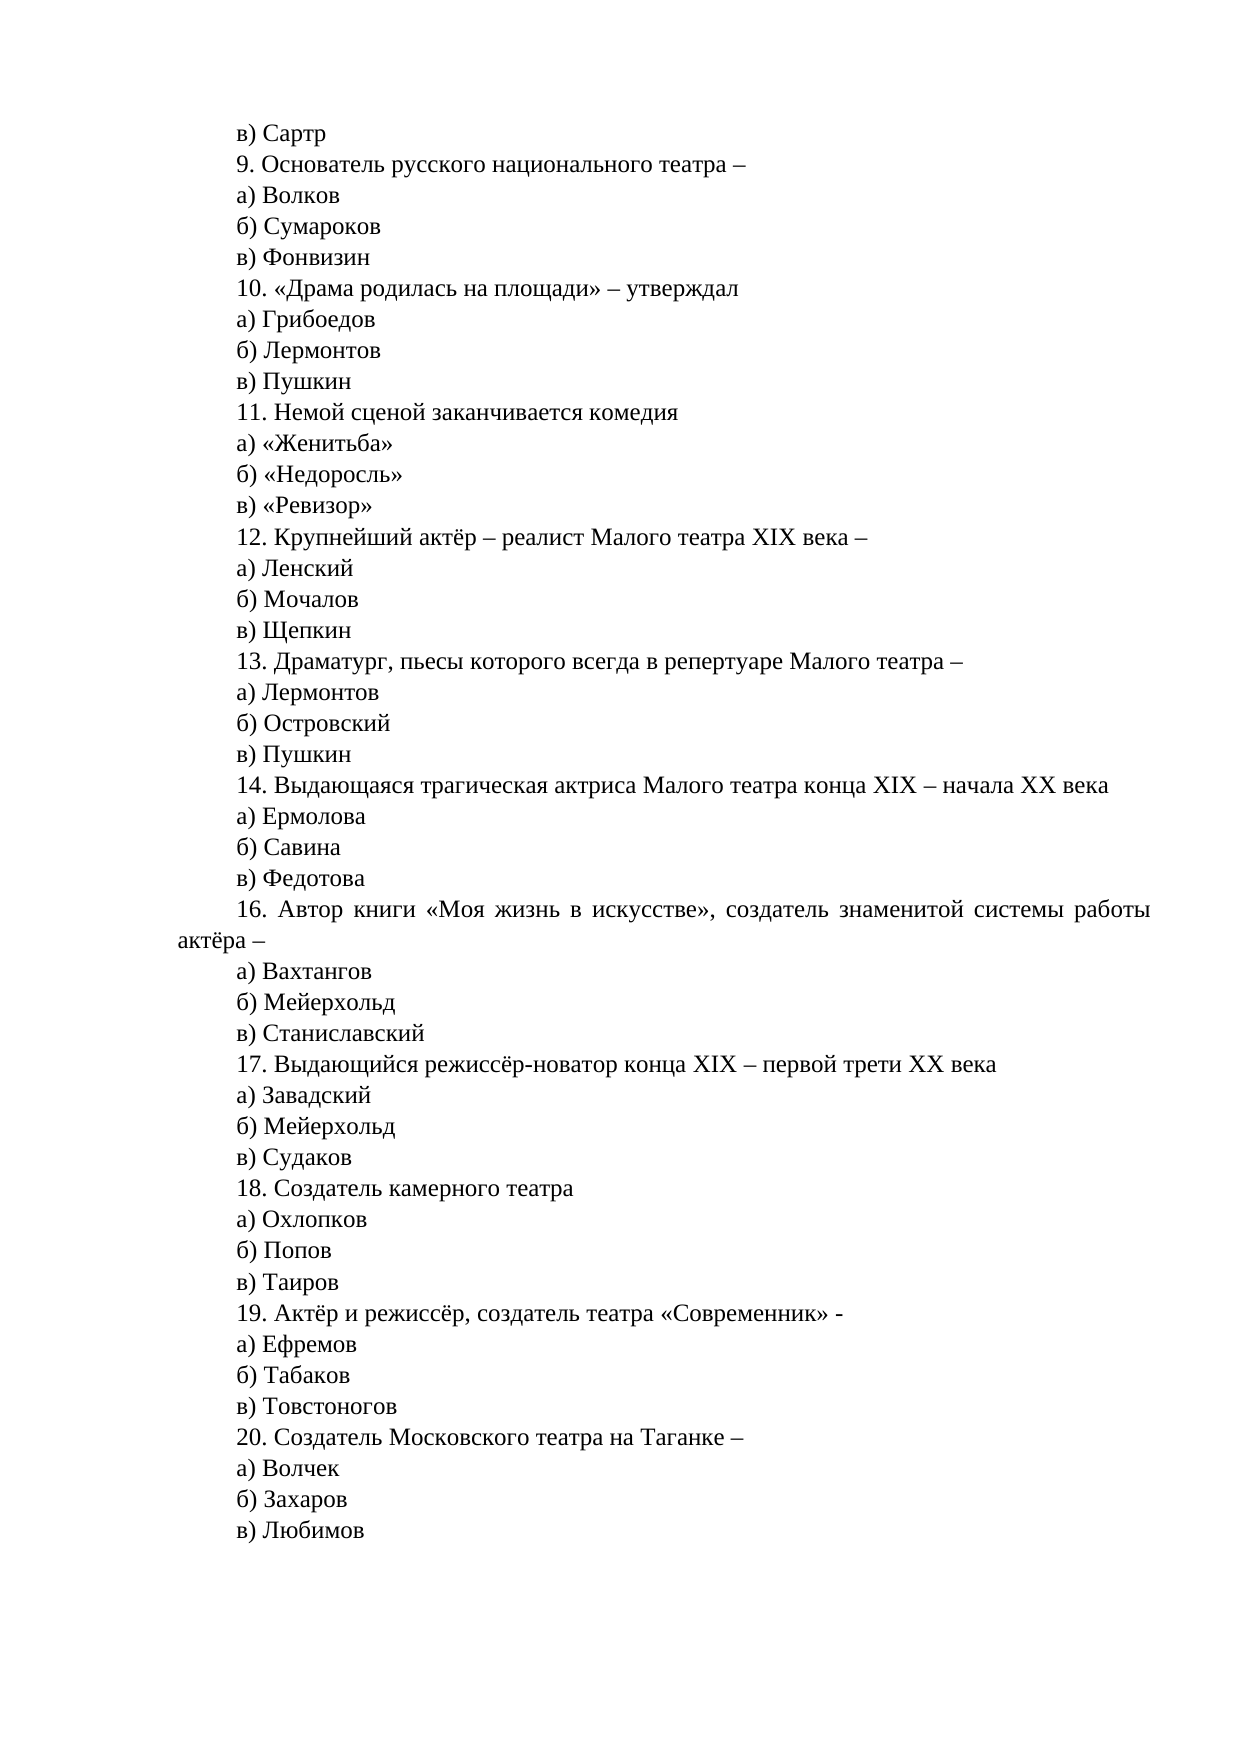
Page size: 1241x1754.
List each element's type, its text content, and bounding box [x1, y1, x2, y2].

text б) Мейерхольд [177, 987, 1152, 1016]
text в) Таиров [177, 1267, 1152, 1295]
text б) Мочалов [177, 584, 1152, 612]
text 13. Драматург, пьесы которого всегда в репертуаре Малого театра – [177, 646, 1152, 674]
text в) Щепкин [177, 615, 1152, 643]
text 10. «Драма родилась на площади» – утверждал [177, 273, 1152, 302]
text б) Попов [177, 1236, 1152, 1264]
text в) Сартр [177, 118, 1152, 147]
text 16. Автор книги «Моя жизнь в искусстве», создатель знаменитой системы работы актёра – [177, 894, 1152, 954]
text в) Судаков [177, 1142, 1152, 1171]
text в) Пушкин [177, 739, 1152, 768]
text б) Мейерхольд [177, 1111, 1152, 1140]
text в) Любимов [177, 1515, 1152, 1544]
text б) Сумароков [177, 211, 1152, 240]
text 11. Немой сценой заканчивается комедия [177, 397, 1152, 426]
text в) Фонвизин [177, 242, 1152, 271]
text а) Лермонтов [177, 677, 1152, 706]
text б) Лермонтов [177, 335, 1152, 364]
text а) Ермолова [177, 801, 1152, 830]
text а) «Женитьба» [177, 428, 1152, 457]
text а) Ленский [177, 553, 1152, 581]
text в) «Ревизор» [177, 491, 1152, 519]
text 14. Выдающаяся трагическая актриса Малого театра конца XIX – начала ХХ века [177, 770, 1152, 799]
text 18. Создатель камерного театра [177, 1173, 1152, 1202]
text в) Пушкин [177, 366, 1152, 395]
text б) Табаков [177, 1360, 1152, 1388]
text б) Захаров [177, 1484, 1152, 1513]
text 17. Выдающийся режиссёр-новатор конца XIX – первой трети ХХ века [177, 1049, 1152, 1078]
text б) «Недоросль» [177, 459, 1152, 488]
text а) Грибоедов [177, 304, 1152, 333]
text а) Охлопков [177, 1204, 1152, 1233]
text б) Островский [177, 708, 1152, 737]
text б) Савина [177, 832, 1152, 861]
text в) Товстоногов [177, 1391, 1152, 1419]
text а) Вахтангов [177, 956, 1152, 985]
text а) Волков [177, 180, 1152, 209]
text 20. Создатель Московского театра на Таганке – [177, 1422, 1152, 1451]
text а) Ефремов [177, 1329, 1152, 1357]
text 9. Основатель русского национального театра – [177, 149, 1152, 178]
text в) Станиславский [177, 1018, 1152, 1047]
text а) Завадский [177, 1080, 1152, 1109]
text а) Волчек [177, 1453, 1152, 1482]
text 19. Актёр и режиссёр, создатель театра «Современник» - [177, 1298, 1152, 1326]
text 12. Крупнейший актёр – реалист Малого театра XIX века – [177, 522, 1152, 550]
text в) Федотова [177, 863, 1152, 892]
